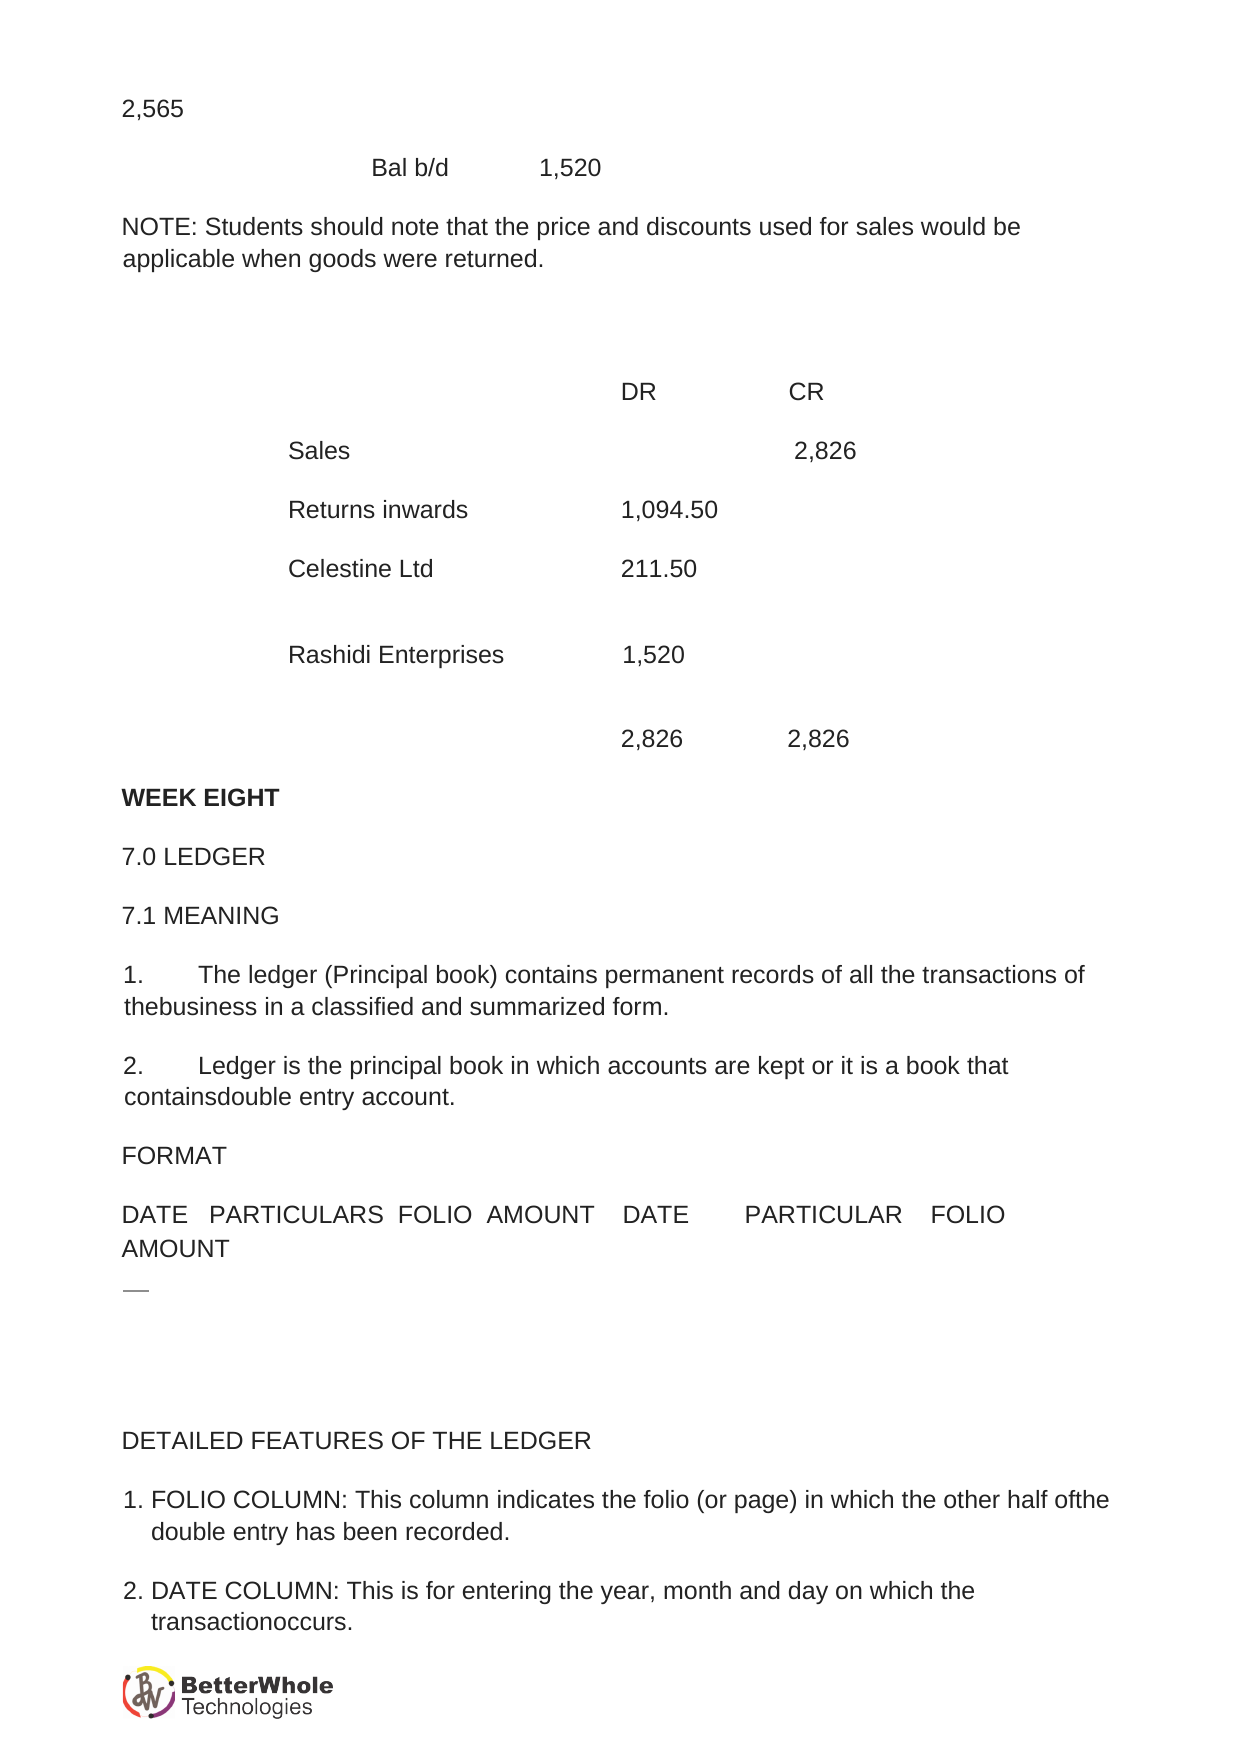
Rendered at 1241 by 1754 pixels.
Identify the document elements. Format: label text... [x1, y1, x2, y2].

text DETAILED FEATURES OF THE LEDGER [121, 1426, 1116, 1455]
text Sales 2,826 [121, 436, 1116, 465]
list DATE COLUMN: This is for entering the year, month and day on which the transactionoccurs. [123, 1576, 1116, 1636]
text Returns inwards 1,094.50 [121, 495, 1116, 524]
picture [122, 1666, 333, 1719]
text DR CR [121, 377, 1116, 406]
text Rashidi Enterprises 1,520 [121, 640, 1116, 669]
list The ledger (Principal book) contains permanent records of all the transactions of thebusiness in a classified and summarized form. [123, 960, 1116, 1021]
text WEEK EIGHT [121, 783, 1116, 812]
text AMOUNT [121, 1234, 1116, 1263]
text DATE PARTICULARS FOLIO AMOUNT DATE PARTICULAR FOLIO [121, 1200, 1116, 1229]
list Ledger is the principal book in which accounts are kept or it is a book that containsdouble entry account. [123, 1051, 1116, 1111]
text Bal b/d 1,520 [121, 153, 1116, 182]
text 2,826 2,826 [121, 724, 1116, 753]
list FOLIO COLUMN: This column indicates the folio (or page) in which the other half ofthe double entry has been recorded. [123, 1485, 1116, 1546]
text Celestine Ltd 211.50 [121, 554, 1116, 583]
text 7.0 LEDGER [121, 842, 1116, 871]
text NOTE: Students should note that the price and discounts used for sales would be applicable when goods were returned. [121, 212, 1116, 272]
text 2,565 [121, 94, 1116, 123]
text FORMAT [121, 1141, 1116, 1170]
text 7.1 MEANING [121, 901, 1116, 930]
